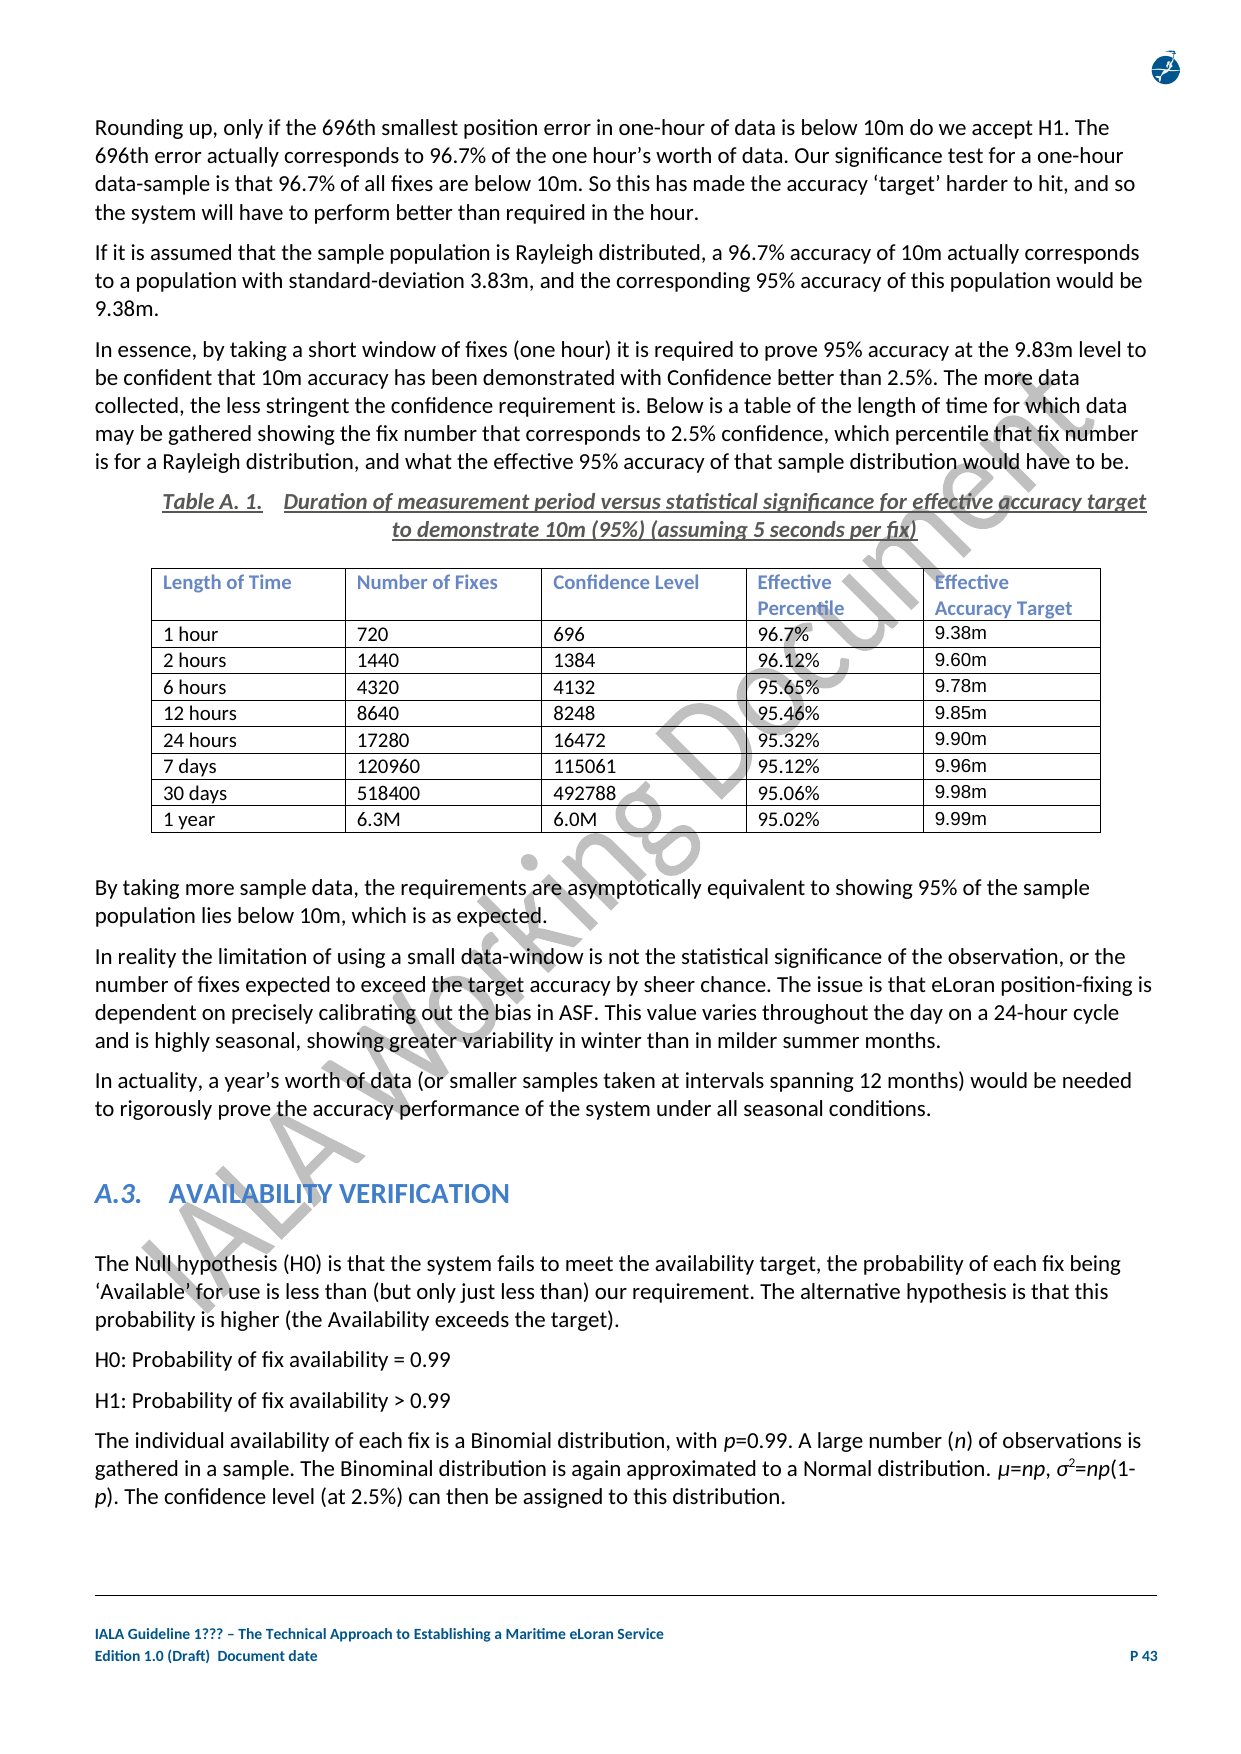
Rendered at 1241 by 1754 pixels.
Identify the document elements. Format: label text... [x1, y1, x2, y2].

table_header Effective Percentile [747, 569, 923, 620]
table_cell 96.12% [747, 648, 923, 673]
table_cell 16472 [542, 727, 746, 752]
table_cell 696 [542, 621, 746, 647]
table_cell 1384 [542, 648, 746, 673]
table_cell 9.60m [924, 648, 1100, 673]
list The individual availability of each fix is a Binomial distribution, with p=0.99. A large number (n) of observations is gathered in a sample. The Binominal distribution is again approximated to a Normal distribution. µ=np, σ2=np(1-p). The confidence level (at 2.5%) can then be assigned to this distribution. [94, 1426, 1157, 1510]
picture [1120, 0, 1239, 119]
table_cell 95.02% [747, 806, 923, 832]
table_cell 12 hours [152, 701, 345, 726]
table_cell 30 days [152, 780, 345, 805]
table_cell 8640 [346, 701, 541, 726]
table_cell 1 hour [152, 621, 345, 647]
table_cell 95.65% [747, 674, 923, 699]
table_cell 95.46% [747, 701, 923, 726]
table_cell 492788 [542, 780, 746, 805]
table_cell 6.3M [346, 806, 541, 832]
table_cell 720 [346, 621, 541, 647]
table_header Effective Accuracy Target [924, 569, 1100, 620]
table_cell 4132 [542, 674, 746, 699]
table_cell 7 days [152, 754, 345, 779]
list H0: Probability of fix availability = 0.99 [94, 1345, 1157, 1373]
table_cell 9.98m [924, 780, 1100, 805]
table_cell 1440 [346, 648, 541, 673]
table_cell 6 hours [152, 674, 345, 699]
table_cell 115061 [542, 754, 746, 779]
table_cell 17280 [346, 727, 541, 752]
list Rounding up, only if the 696th smallest position error in one-hour of data is below 10m do we accept H1. The 696th error actually corresponds to 96.7% of the one hour’s worth of data. Our significance test for a one-hour data-sample is that 96.7% of all fixes are below 10m. So this has made the accuracy ‘target’ harder to hit, and so the system will have to perform better than required in the hour. [94, 113, 1157, 226]
table_cell 9.99m [924, 806, 1100, 832]
table_header Confidence Level [542, 569, 746, 620]
table_cell 518400 [346, 780, 541, 805]
list In essence, by taking a short window of fixes (one hour) it is required to prove 95% accuracy at the 9.83m level to be confident that 10m accuracy has been demonstrated with Confidence better than 2.5%. The more data collected, the less stringent the confidence requirement is. Below is a table of the length of time for which data may be gathered showing the fix number that corresponds to 2.5% confidence, which percentile that fix number is for a Rayleigh distribution, and what the effective 95% accuracy of that sample distribution would have to be. [94, 335, 1157, 475]
table_cell 9.85m [924, 701, 1100, 726]
list The Null hypothesis (H0) is that the system fails to meet the availability target, the probability of each fix being ‘Available’ for use is less than (but only just less than) our requirement. The alternative hypothesis is that this probability is higher (the Availability exceeds the target). [94, 1249, 1157, 1333]
table_cell 24 hours [152, 727, 345, 752]
table_cell 95.32% [747, 727, 923, 752]
table_cell 95.06% [747, 780, 923, 805]
table_cell 1 year [152, 806, 345, 832]
table_cell 120960 [346, 754, 541, 779]
table_cell 9.96m [924, 754, 1100, 779]
list H1: Probability of fix availability > 0.99 [94, 1386, 1157, 1414]
table_cell 9.78m [924, 674, 1100, 699]
table_cell 2 hours [152, 648, 345, 673]
table_cell 96.7% [747, 621, 923, 647]
table_cell 8248 [542, 701, 746, 726]
table_cell 6.0M [542, 806, 746, 832]
list If it is assumed that the sample population is Rayleigh distributed, a 96.7% accuracy of 10m actually corresponds to a population with standard-deviation 3.83m, and the corresponding 95% accuracy of this population would be 9.38m. [94, 238, 1157, 322]
table_cell 9.90m [924, 727, 1100, 752]
table_cell 9.38m [924, 621, 1100, 647]
table_header Number of Fixes [346, 569, 541, 620]
table_cell 4320 [346, 674, 541, 699]
table_cell 95.12% [747, 754, 923, 779]
list In actuality, a year’s worth of data (or smaller samples taken at intervals spanning 12 months) would be needed to rigorously prove the accuracy performance of the system under all seasonal conditions. [94, 1067, 1157, 1123]
list Availability Verification [94, 1176, 1157, 1211]
list By taking more sample data, the requirements are asymptotically equivalent to showing 95% of the sample population lies below 10m, which is as expected. [94, 873, 1157, 929]
table_header Length of Time [152, 569, 345, 620]
list Table A. 1. Duration of measurement period versus statistical significance for effective accuracy target to demonstrate 10m (95%) (assuming 5 seconds per fix) [153, 487, 1157, 543]
list In reality the limitation of using a small data-window is not the statistical significance of the observation, or the number of fixes expected to exceed the target accuracy by sheer chance. The issue is that eLoran position-fixing is dependent on precisely calibrating out the bias in ASF. This value varies throughout the day on a 24-hour cycle and is highly seasonal, showing greater variability in winter than in milder summer months. [94, 942, 1157, 1054]
